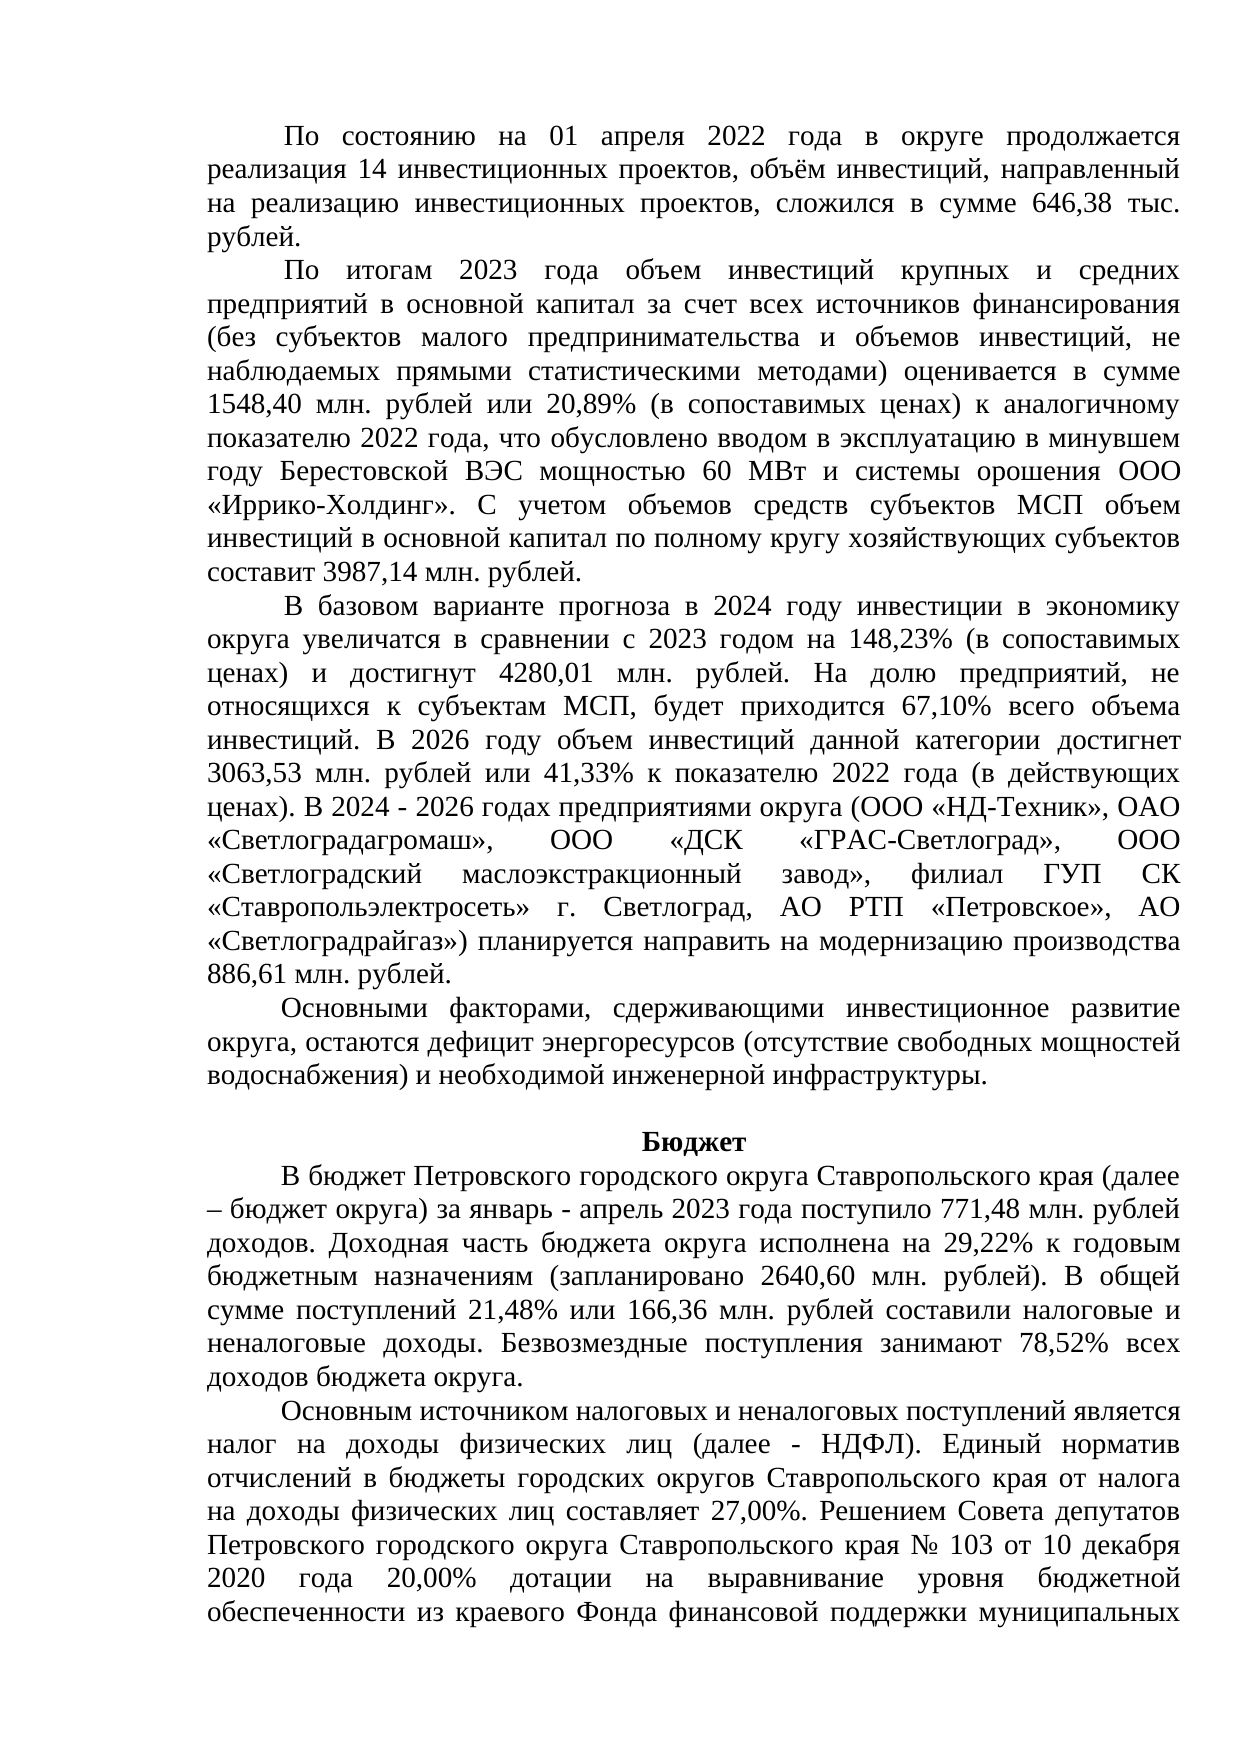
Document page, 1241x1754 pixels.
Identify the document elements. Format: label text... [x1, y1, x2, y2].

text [207, 1393, 1181, 1627]
text По итогам 2023 года объем инвестиций крупных и средних предприятий в основной капитал за счет всех источников финансирования (без субъектов малого предпринимательства и объемов инвестиций, не наблюдаемых прямыми статистическими методами) оценивается в сумме 1548,40 млн. рублей или 20,89% (в сопоставимых ценах) к аналогичному показателю 2022 года, что обусловлено вводом в эксплуатацию в минувшем году Берестовской ВЭС мощностью 60 МВт и системы орошения ООО «Иррико-Холдинг». С учетом объемов средств субъектов МСП объем инвестиций в основной капитал по полному кругу хозяйствующих субъектов составит 3987,14 млн. рублей. [207, 252, 1181, 588]
text По состоянию на 01 апреля 2022 года в округе продолжается реализация 14 инвестиционных проектов, объём инвестиций, направленный на реализацию инвестиционных проектов, сложился в сумме 646,38 тыс. рублей. [207, 118, 1181, 252]
text Основными факторами, сдерживающими инвестиционное развитие округа, остаются дефицит энергоресурсов (отсутствие свободных мощностей водоснабжения) и необходимой инженерной инфраструктуры. [207, 990, 1181, 1091]
text В базовом варианте прогноза в 2024 году инвестиции в экономику округа увеличатся в сравнении с 2023 годом на 148,23% (в сопоставимых ценах) и достигнут 4280,01 млн. рублей. На долю предприятий, не относящихся к субъектам МСП, будет приходится 67,10% всего объема инвестиций. В 2026 году объем инвестиций данной категории достигнет 3063,53 млн. рублей или 41,33% к показателю 2022 года (в действующих ценах). В 2024 - 2026 годах предприятиями округа (ООО «НД-Техник», ОАО «Светлоградагромаш», ООО «ДСК «ГРАС-Светлоград», ООО «Светлоградский маслоэкстракционный завод», филиал ГУП СК «Ставропольэлектросеть» г. Светлоград, АО РТП «Петровское», АО «Светлоградрайгаз») планируется направить на модернизацию производства 886,61 млн. рублей. [207, 588, 1181, 990]
text Бюджет [207, 1124, 1181, 1158]
text В бюджет Петровского городского округа Ставропольского края (далее – бюджет округа) за январь - апрель 2023 года поступило 771,48 млн. рублей доходов. Доходная часть бюджета округа исполнена на 29,22% к годовым бюджетным назначениям (запланировано 2640,60 млн. рублей). В общей сумме поступлений 21,48% или 166,36 млн. рублей составили налоговые и неналоговые доходы. Безвозмездные поступления занимают 78,52% всех доходов бюджета округа. [207, 1158, 1181, 1393]
